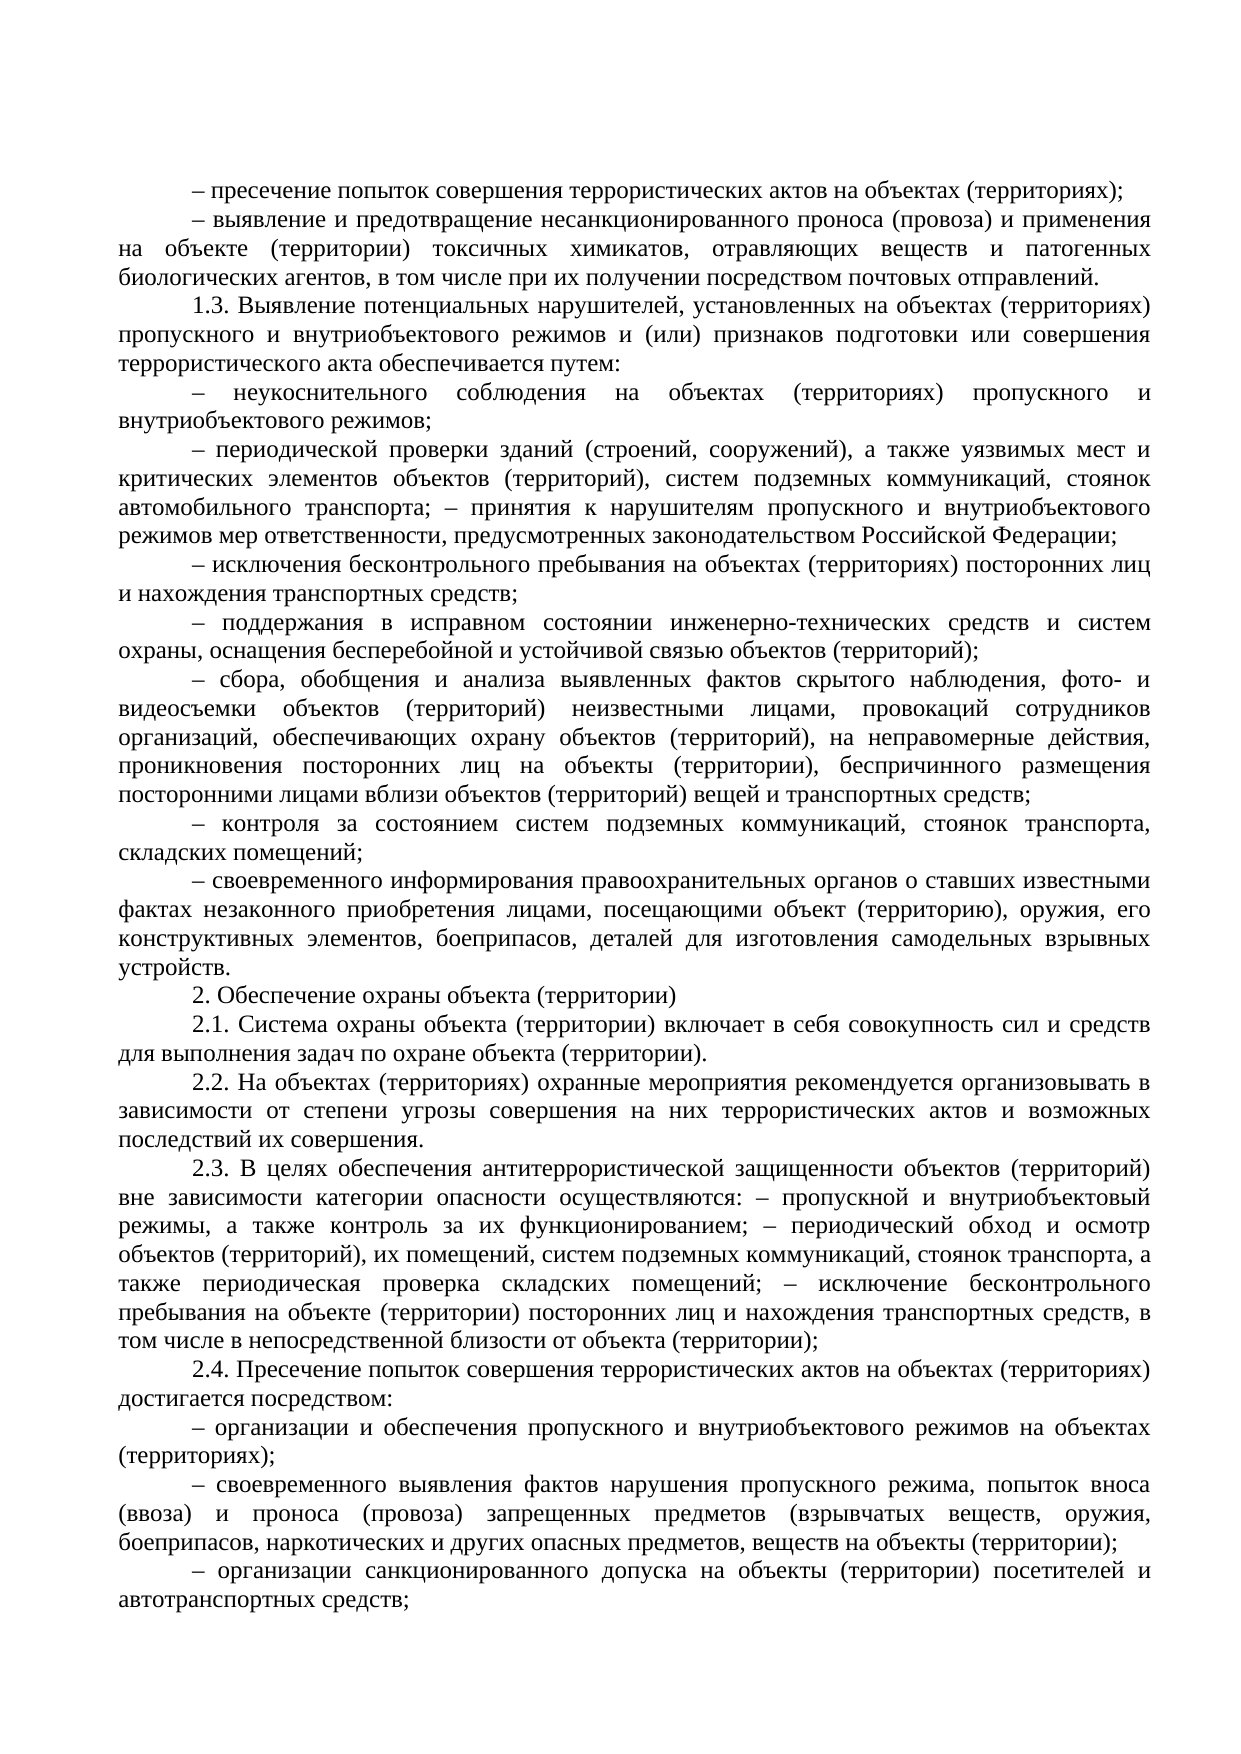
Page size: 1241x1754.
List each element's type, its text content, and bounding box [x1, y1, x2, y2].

text 2.4. Пресечение попыток совершения террористических актов на объектах (территориях) достигается посредством: [118, 1354, 1152, 1412]
text – периодической проверки зданий (строений, сооружений), а также уязвимых мест и критических элементов объектов (территорий), систем подземных коммуникаций, стоянок автомобильного транспорта; – принятия к нарушителям пропускного и внутриобъектового режимов мер ответственности, предусмотренных законодательством Российской Федерации; [118, 434, 1152, 549]
text 2.2. На объектах (территориях) охранные мероприятия рекомендуется организовывать в зависимости от степени угрозы совершения на них террористических актов и возможных последствий их совершения. [118, 1067, 1152, 1153]
text – поддержания в исправном состоянии инженерно-технических средств и систем охраны, оснащения бесперебойной и устойчивой связью объектов (территорий); [118, 607, 1152, 664]
text – исключения бесконтрольного пребывания на объектах (территориях) посторонних лиц и нахождения транспортных средств; [118, 549, 1152, 607]
text 2.3. В целях обеспечения антитеррористической защищенности объектов (территорий) вне зависимости категории опасности осуществляются: – пропускной и внутриобъектовый режимы, а также контроль за их функционированием; – периодический обход и осмотр объектов (территорий), их помещений, систем подземных коммуникаций, стоянок транспорта, а также периодическая проверка складских помещений; – исключение бесконтрольного пребывания на объекте (территории) посторонних лиц и нахождения транспортных средств, в том числе в непосредственной близости от объекта (территории); [118, 1153, 1152, 1354]
text – сбора, обобщения и анализа выявленных фактов скрытого наблюдения, фото- и видеосъемки объектов (территорий) неизвестными лицами, провокаций сотрудников организаций, обеспечивающих охрану объектов (территорий), на неправомерные действия, проникновения посторонних лиц на объекты (территории), беспричинного размещения посторонними лицами вблизи объектов (территорий) вещей и транспортных средств; [118, 664, 1152, 808]
text – своевременного выявления фактов нарушения пропускного режима, попыток вноса (ввоза) и проноса (провоза) запрещенных предметов (взрывчатых веществ, оружия, боеприпасов, наркотических и других опасных предметов, веществ на объекты (территории); [118, 1469, 1152, 1556]
text 2.1. Система охраны объекта (территории) включает в себя совокупность сил и средств для выполнения задач по охране объекта (территории). [118, 1009, 1152, 1067]
text – организации и обеспечения пропускного и внутриобъектового режимов на объектах (территориях); [118, 1412, 1152, 1469]
text – контроля за состоянием систем подземных коммуникаций, стоянок транспорта, складских помещений; [118, 808, 1152, 866]
text 1.3. Выявление потенциальных нарушителей, установленных на объектах (территориях) пропускного и внутриобъектового режимов и (или) признаков подготовки или совершения террористического акта обеспечивается путем: [118, 291, 1152, 377]
text – выявление и предотвращение несанкционированного проноса (провоза) и применения на объекте (территории) токсичных химикатов, отравляющих веществ и патогенных биологических агентов, в том числе при их получении посредством почтовых отправлений. [118, 204, 1152, 291]
text – неукоснительного соблюдения на объектах (территориях) пропускного и внутриобъектового режимов; [118, 377, 1152, 434]
text – своевременного информирования правоохранительных органов о ставших известными фактах незаконного приобретения лицами, посещающими объект (территорию), оружия, его конструктивных элементов, боеприпасов, деталей для изготовления самодельных взрывных устройств. [118, 866, 1152, 981]
text – пресечение попыток совершения террористических актов на объектах (территориях); [118, 176, 1152, 204]
text – организации санкционированного допуска на объекты (территории) посетителей и автотранспортных средств; [118, 1556, 1152, 1613]
text 2. Обеспечение охраны объекта (территории) [118, 981, 1152, 1009]
